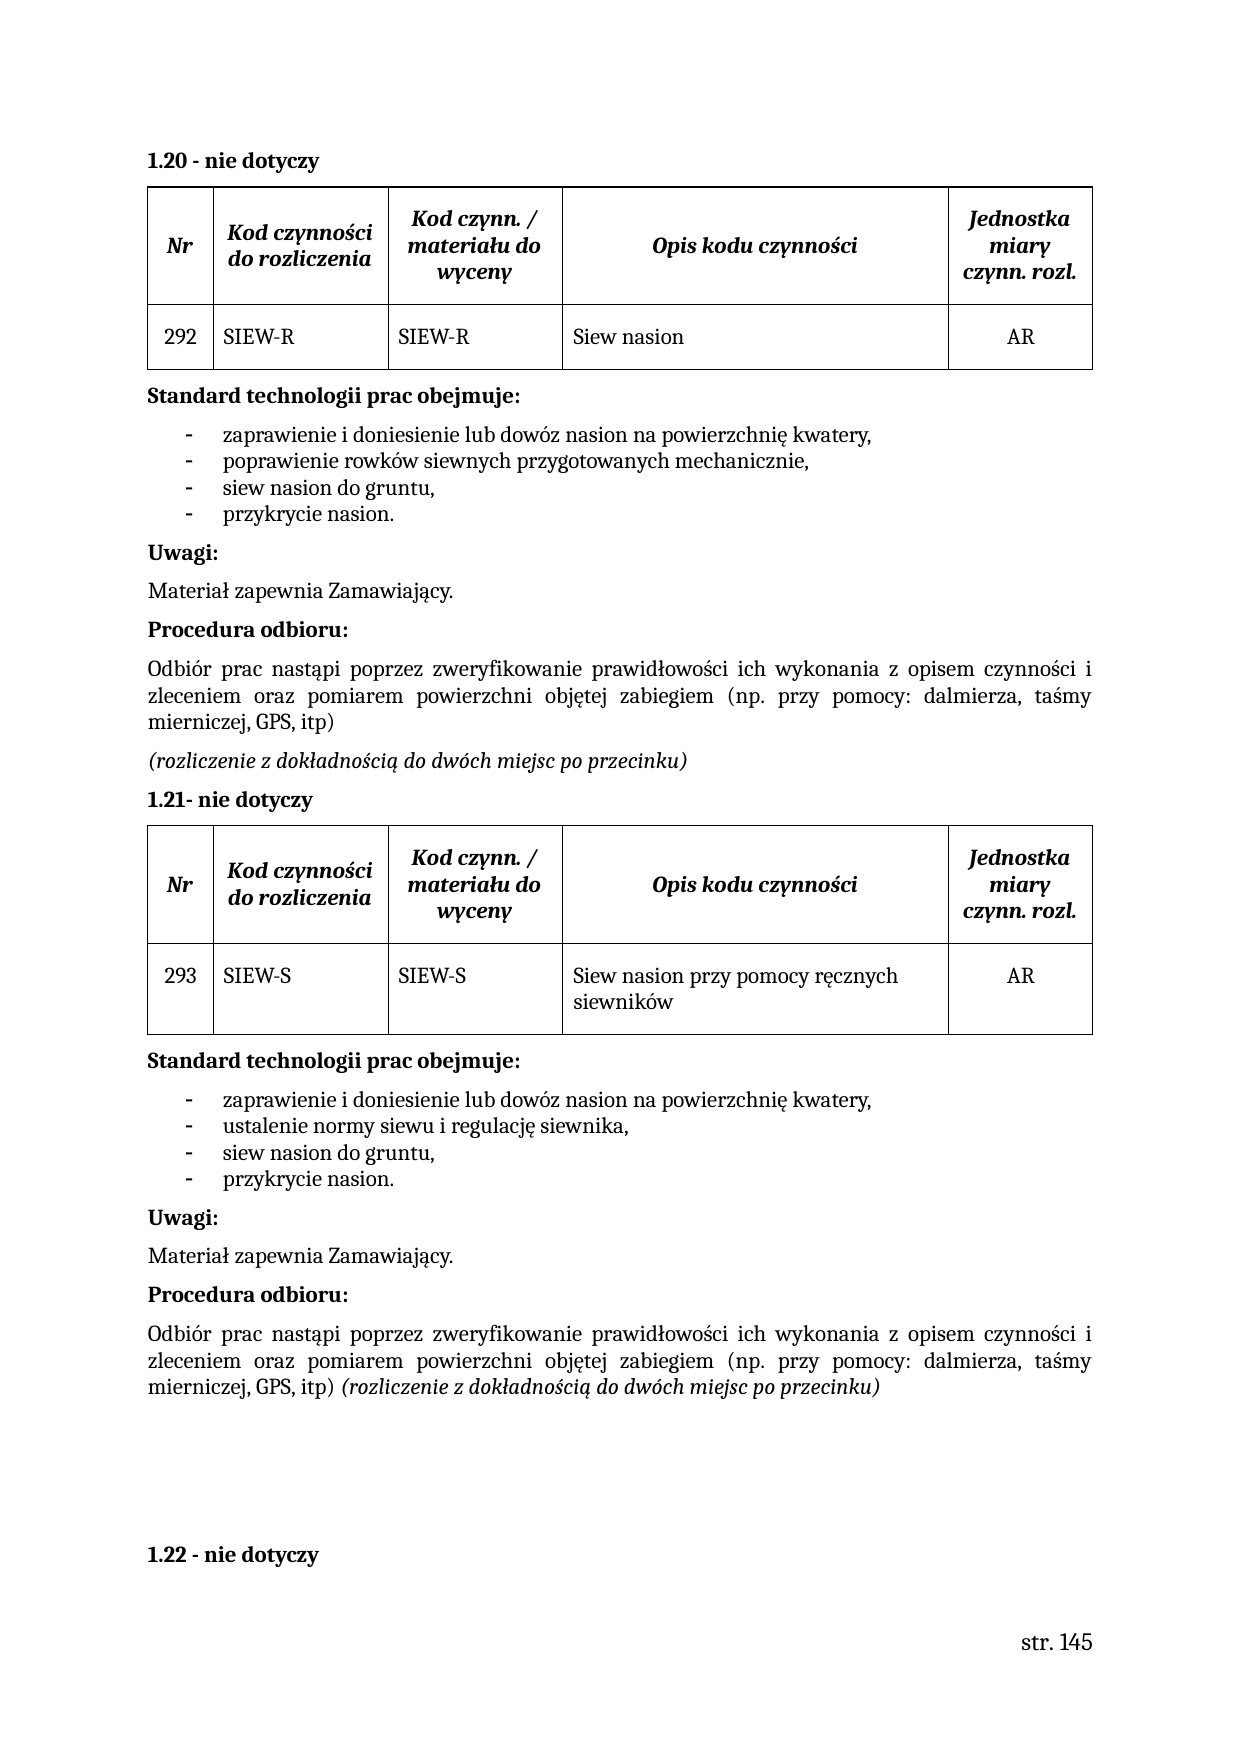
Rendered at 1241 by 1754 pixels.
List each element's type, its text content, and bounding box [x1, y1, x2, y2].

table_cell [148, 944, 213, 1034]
text 1.22 - nie dotyczy [148, 1541, 1093, 1568]
text Standard technologii prac obejmuje: [148, 1048, 1093, 1074]
text Standard technologii prac obejmuje: [148, 383, 1093, 409]
text Uwagi: [148, 539, 1093, 566]
text Materiał zapewnia Zamawiający. [148, 1243, 1093, 1270]
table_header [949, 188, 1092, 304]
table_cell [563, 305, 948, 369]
text Procedura odbioru: [148, 1282, 1093, 1308]
list poprawienie rowków siewnych przygotowanych mechanicznie, [185, 448, 1093, 474]
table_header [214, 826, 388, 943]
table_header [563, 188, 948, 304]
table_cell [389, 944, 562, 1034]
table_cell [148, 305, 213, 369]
list przykrycie nasion. [185, 501, 1093, 527]
text Procedura odbioru: [148, 617, 1093, 643]
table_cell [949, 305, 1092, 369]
text Uwagi: [148, 1204, 1093, 1231]
text 1.20 - nie dotyczy [148, 148, 1093, 174]
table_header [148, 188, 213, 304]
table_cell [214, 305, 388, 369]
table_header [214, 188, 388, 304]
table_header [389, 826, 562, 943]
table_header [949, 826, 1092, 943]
list przykrycie nasion. [185, 1166, 1093, 1192]
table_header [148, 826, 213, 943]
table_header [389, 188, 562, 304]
list ustalenie normy siewu i regulację siewnika, [185, 1113, 1093, 1139]
list zaprawienie i doniesienie lub dowóz nasion na powierzchnię kwatery, [185, 1087, 1093, 1113]
text 1.21- nie dotyczy [148, 786, 1093, 813]
list siew nasion do gruntu, [185, 1139, 1093, 1166]
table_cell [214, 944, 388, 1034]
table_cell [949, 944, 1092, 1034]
list zaprawienie i doniesienie lub dowóz nasion na powierzchnię kwatery, [185, 422, 1093, 448]
text Materiał zapewnia Zamawiający. [148, 578, 1093, 605]
list siew nasion do gruntu, [185, 474, 1093, 501]
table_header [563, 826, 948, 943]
text Odbiór prac nastąpi poprzez zweryfikowanie prawidłowości ich wykonania z opisem czynności i zleceniem oraz pomiarem powierzchni objętej zabiegiem (np. przy pomocy: dalmierza, taśmy mierniczej, GPS, itp) (rozliczenie z dokładnością do dwóch miejsc po przecinku) [148, 1321, 1093, 1400]
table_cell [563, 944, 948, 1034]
text Odbiór prac nastąpi poprzez zweryfikowanie prawidłowości ich wykonania z opisem czynności i zleceniem oraz pomiarem powierzchni objętej zabiegiem (np. przy pomocy: dalmierza, taśmy mierniczej, GPS, itp) [148, 656, 1093, 735]
text (rozliczenie z dokładnością do dwóch miejsc po przecinku) [148, 748, 1093, 774]
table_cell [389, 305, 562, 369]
